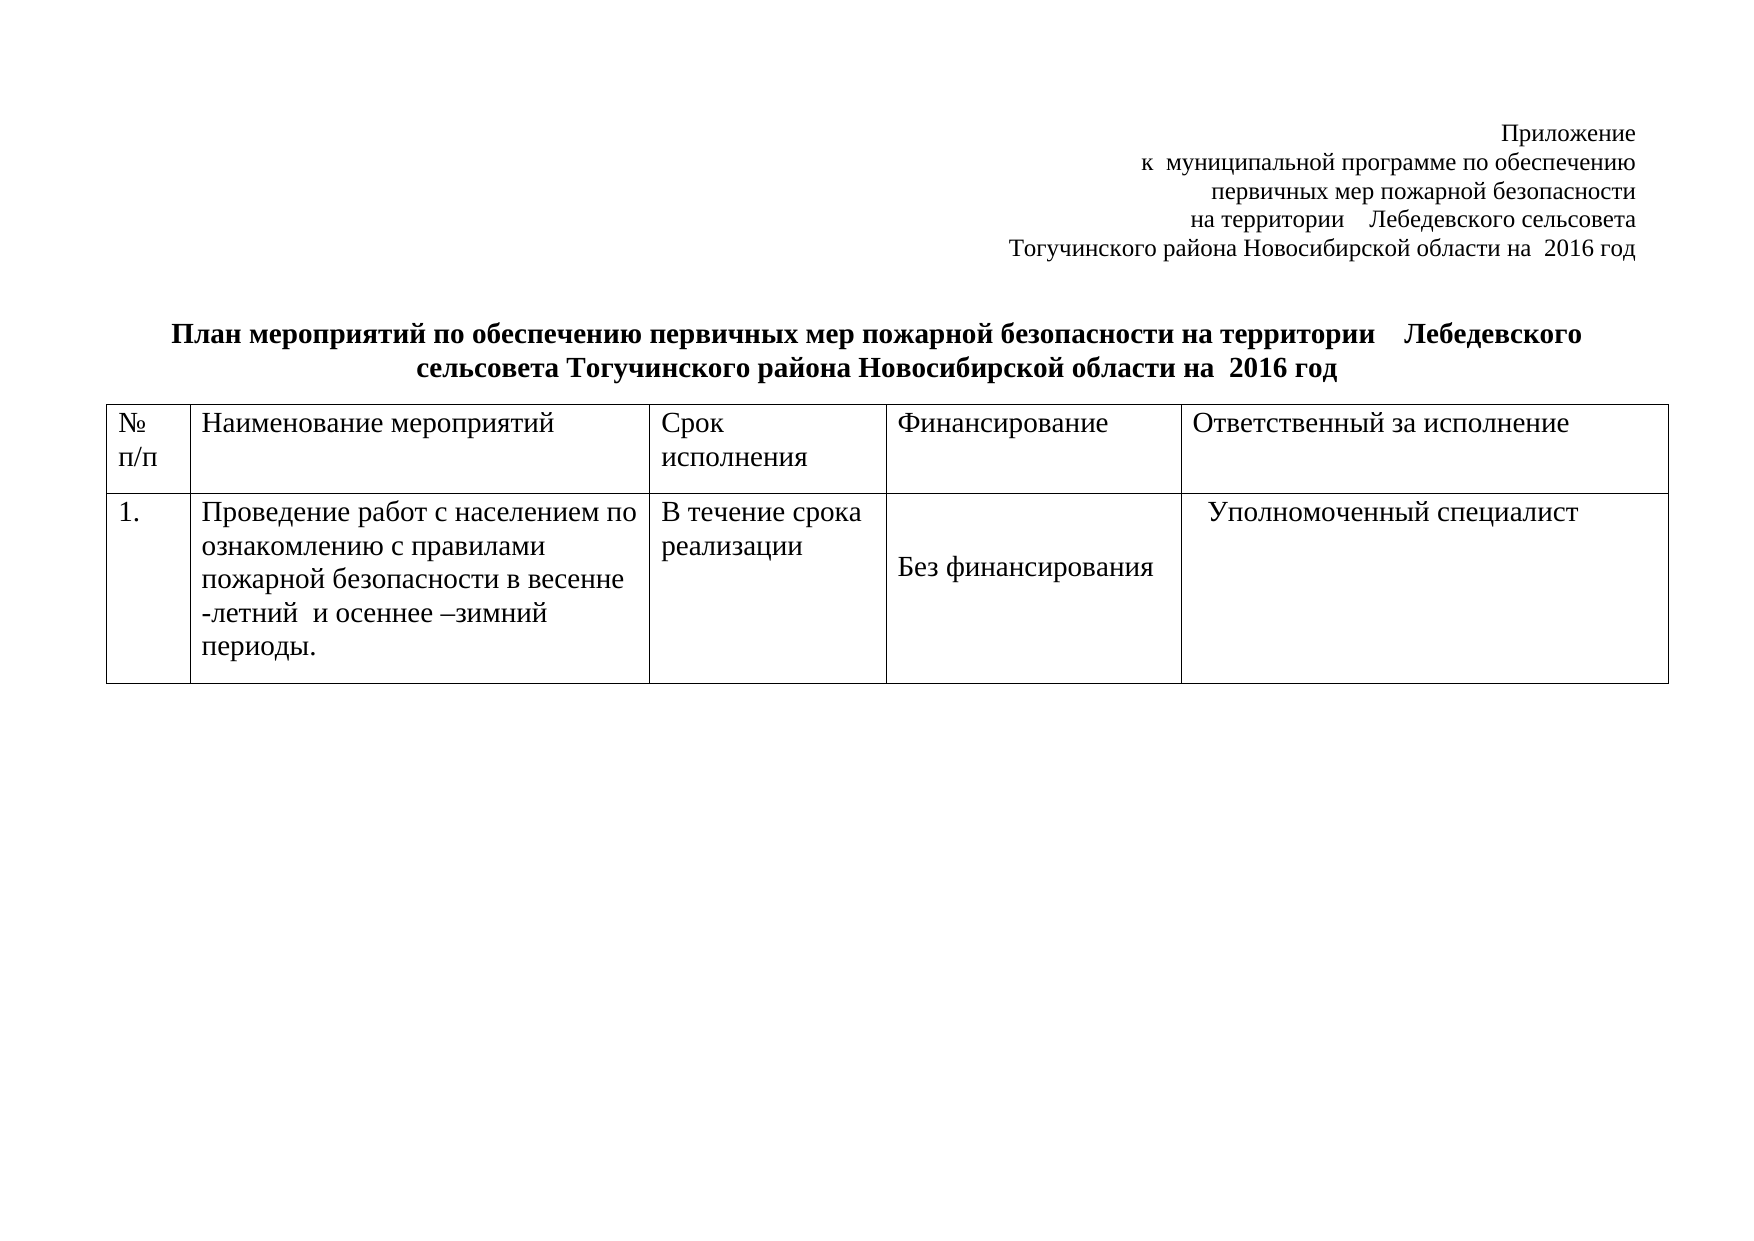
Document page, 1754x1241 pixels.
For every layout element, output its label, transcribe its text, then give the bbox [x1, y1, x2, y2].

text Приложение [118, 118, 1636, 147]
text к муниципальной программе по обеспечению [118, 147, 1636, 176]
table_header № п/п [107, 405, 190, 493]
table_header Финансирование [887, 405, 1181, 493]
table_cell Без финансирования [887, 494, 1181, 683]
table_header Срок исполнения [650, 405, 886, 493]
table_cell 1. [107, 494, 190, 683]
text План мероприятий по обеспечению первичных мер пожарной безопасности на территории Лебедевского сельсовета Тогучинского района Новосибирской области на 2016 год [118, 316, 1636, 383]
text на территории Лебедевского сельсовета [118, 204, 1636, 233]
table_cell Уполномоченный специалист [1182, 494, 1668, 683]
text Тогучинского района Новосибирской области на 2016 год [118, 233, 1636, 262]
text первичных мер пожарной безопасности [118, 176, 1636, 204]
table_header Ответственный за исполнение [1182, 405, 1668, 493]
table_cell В течение срока реализации [650, 494, 886, 683]
table_cell Проведение работ с населением по ознакомлению с правилами пожарной безопасности в весенне -летний и осеннее –зимний периоды. [191, 494, 649, 683]
table_header Наименование мероприятий [191, 405, 649, 493]
